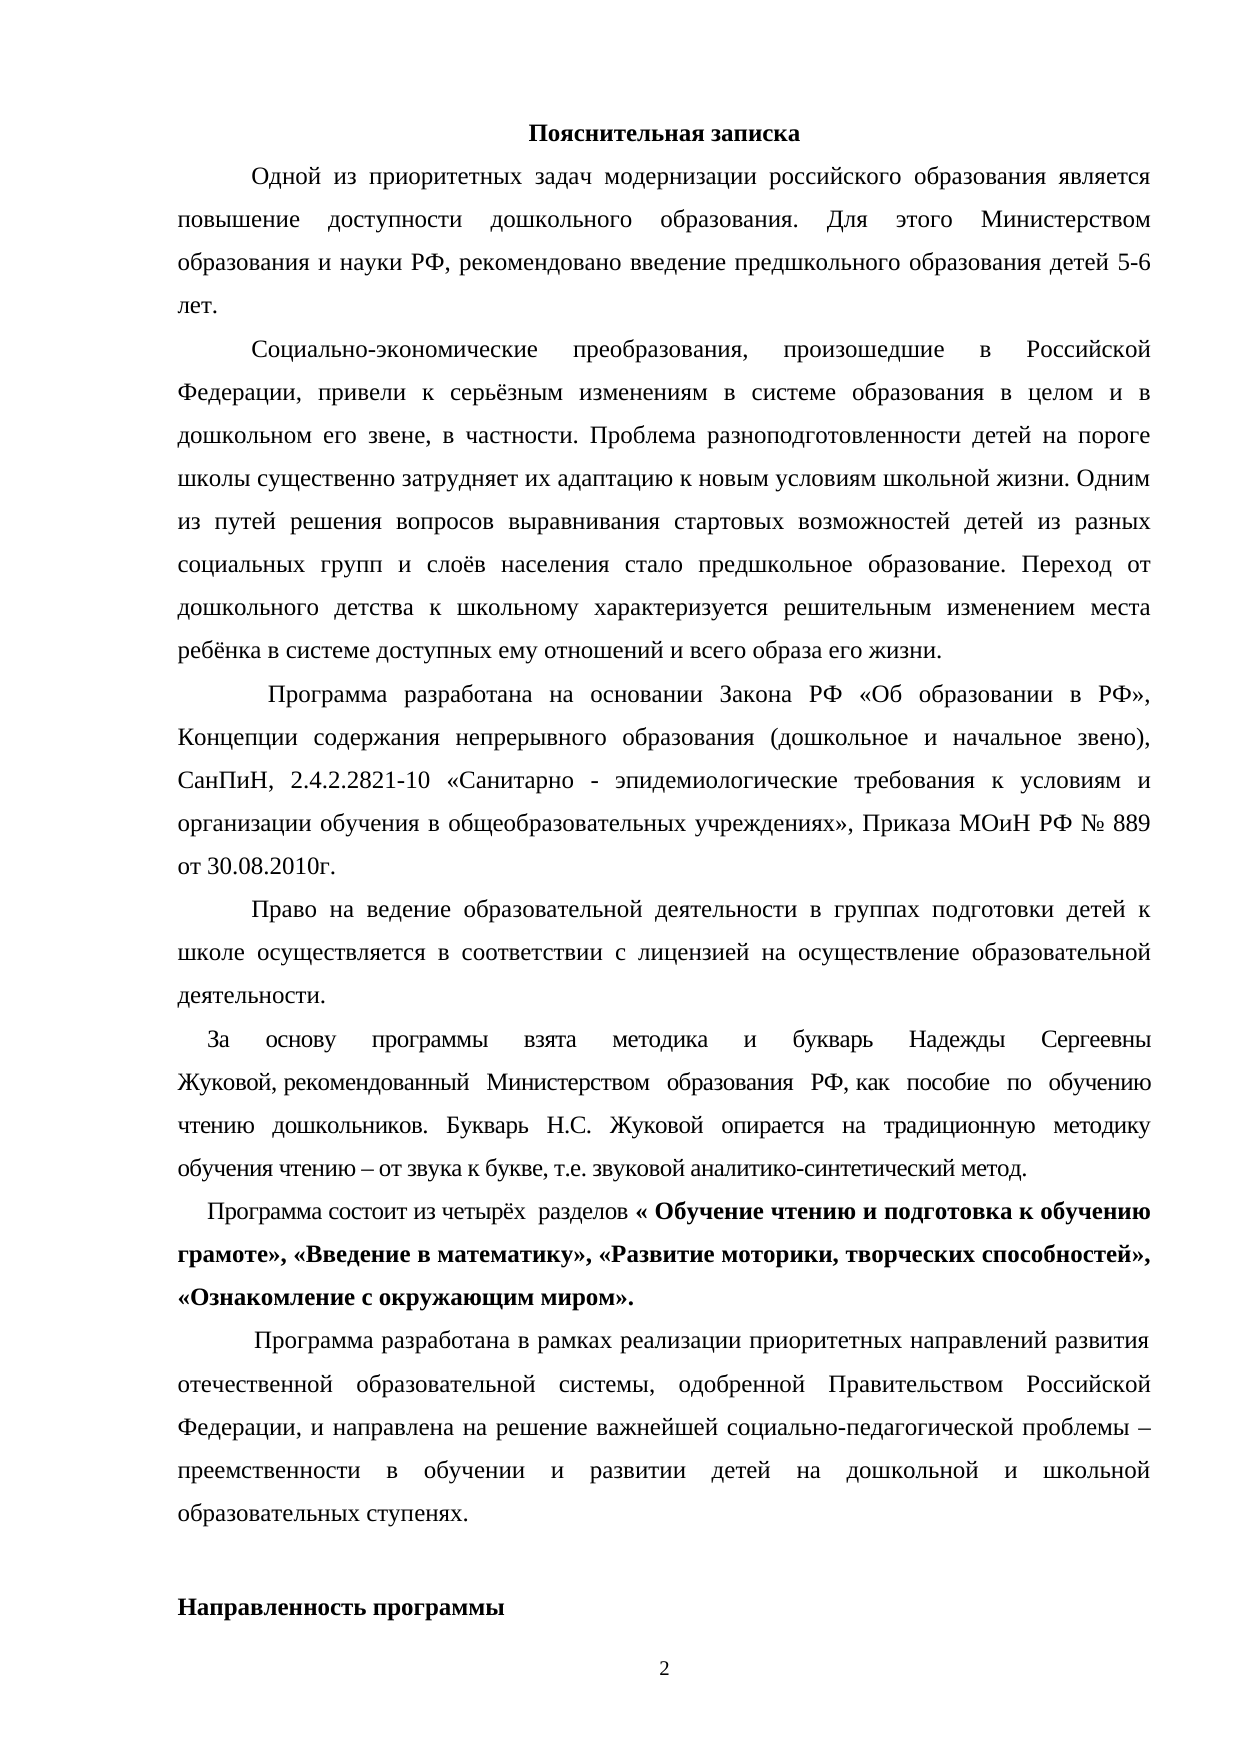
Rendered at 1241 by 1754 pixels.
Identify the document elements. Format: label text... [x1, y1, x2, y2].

text Социально-экономические преобразования, произошедшие в Российской Федерации, привели к серьёзным изменениям в системе образования в целом и в дошкольном его звене, в частности. Проблема разноподготовленности детей на пороге школы существенно затрудняет их адаптацию к новым условиям школьной жизни. Одним из путей решения вопросов выравнивания стартовых возможностей детей из разных социальных групп и слоёв населения стало предшкольное образование. Переход от дошкольного детства к школьному характеризуется решительным изменением места ребёнка в системе доступных ему отношений и всего образа его жизни. [177, 334, 1152, 664]
text За основу программы взята методика и букварь Надежды Сергеевны Жуковой, рекомендованный Министерством образования РФ, как пособие по обучению чтению дошкольников. Букварь Н.С. Жуковой опирается на традиционную методику обучения чтению – от звука к букве, т.е. звуковой аналитико-синтетический метод. [177, 1024, 1152, 1182]
text Программа разработана в рамках реализации приоритетных направлений развития отечественной образовательной системы, одобренной Правительством Российской Федерации, и направлена на решение важнейшей социально-педагогической проблемы – преемственности в обучении и развитии детей на дошкольной и школьной образовательных ступенях. [177, 1326, 1152, 1527]
text Программа разработана на основании Закона РФ «Об образовании в РФ», Концепции содержания непрерывного образования (дошкольное и начальное звено), СанПиН, 2.4.2.2821-10 «Санитарно - эпидемиологические требования к условиям и организации обучения в общеобразовательных учреждениях», Приказа МОиН РФ № 889 от 30.08.2010г. [177, 679, 1152, 880]
text Право на ведение образовательной деятельности в группах подготовки детей к школе осуществляется в соответствии с лицензией на осуществление образовательной деятельности. [177, 894, 1152, 1009]
text Одной из приоритетных задач модернизации российского образования является повышение доступности дошкольного образования. Для этого Министерством образования и науки РФ, рекомендовано введение предшкольного образования детей 5-6 лет. [177, 161, 1152, 319]
text Программа состоит из четырёх разделов « Обучение чтению и подготовка к обучению грамоте», «Введение в математику», «Развитие моторики, творческих способностей», «Ознакомление с окружающим миром». [177, 1196, 1152, 1311]
text Пояснительная записка [177, 118, 1152, 147]
text Направленность программы [177, 1592, 1152, 1620]
